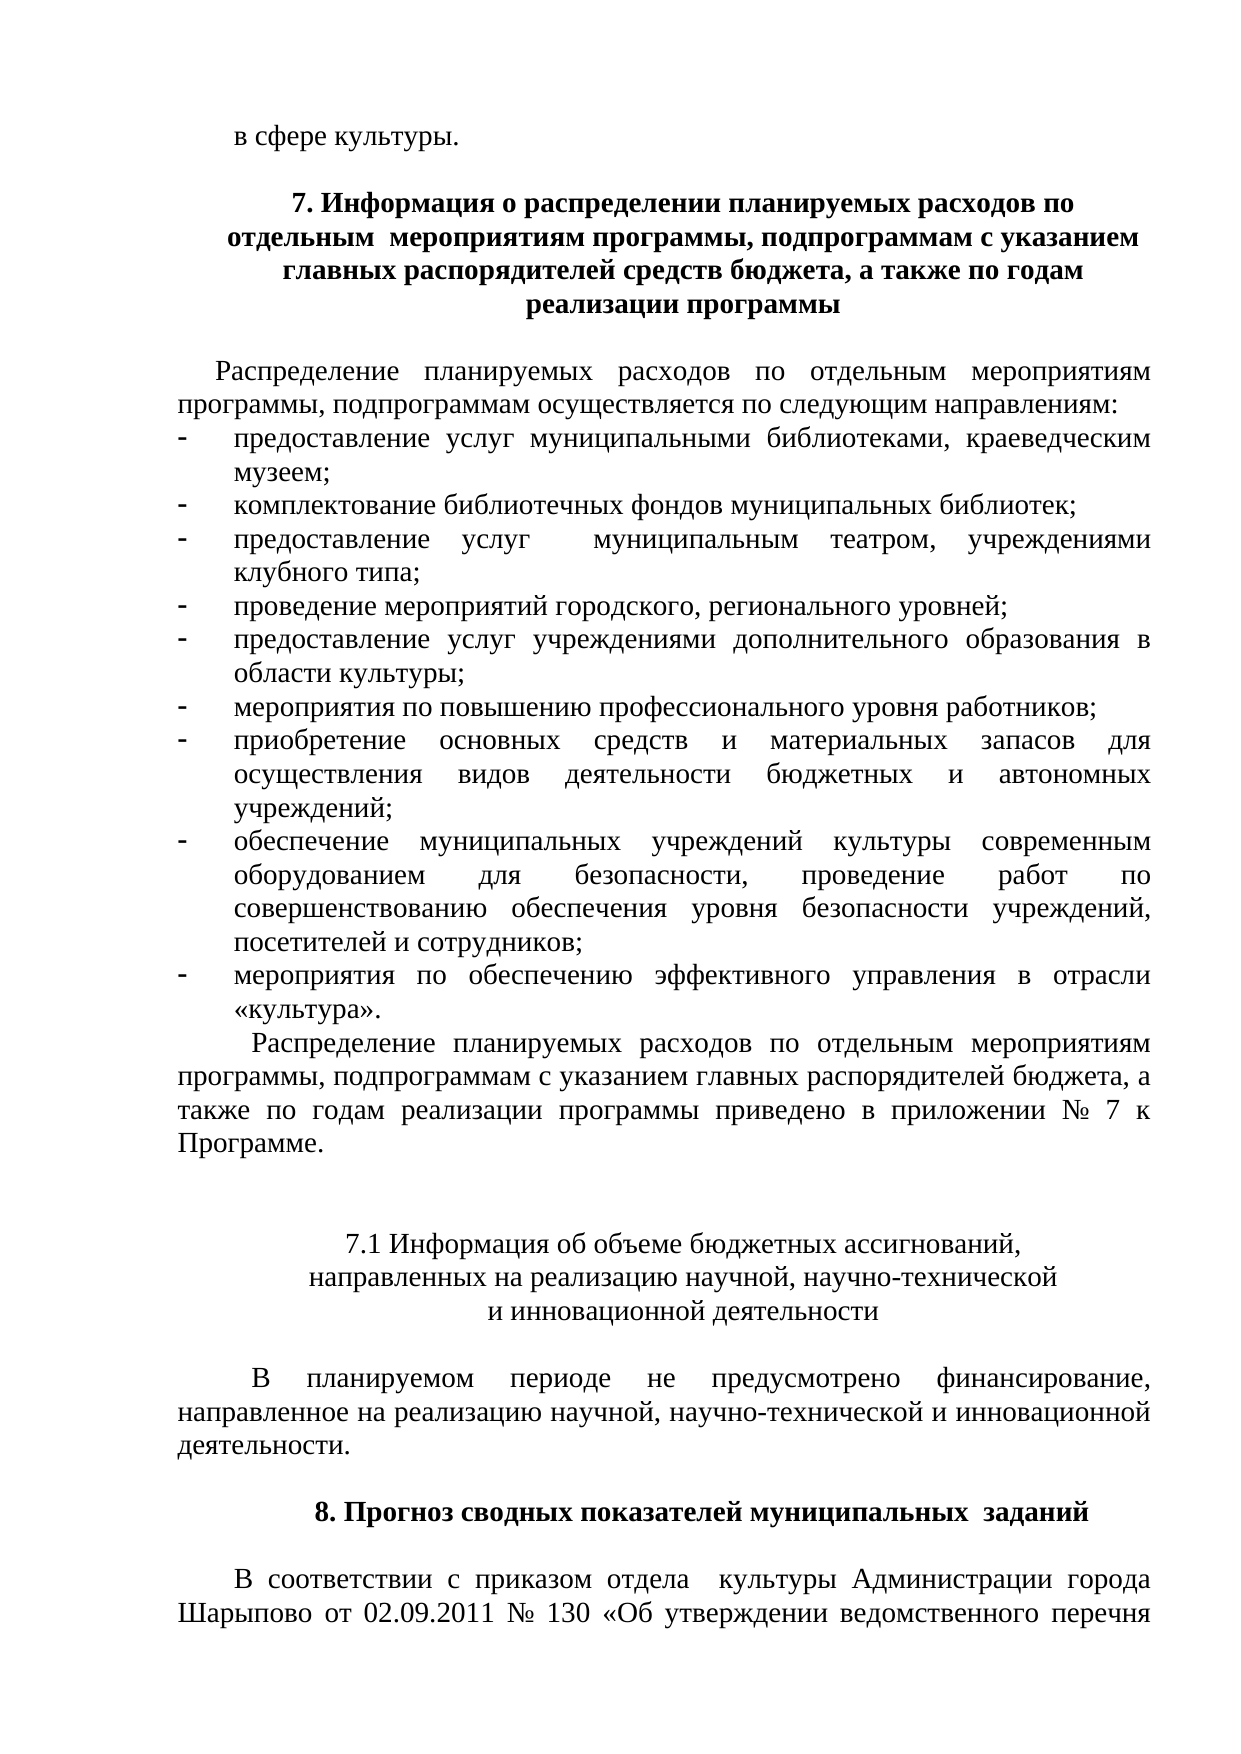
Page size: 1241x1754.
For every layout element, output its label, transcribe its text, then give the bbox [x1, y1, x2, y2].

list предоставление услуг муниципальным театром, учреждениями клубного типа; [177, 521, 1152, 588]
list мероприятия по обеспечению эффективного управления в отрасли «культура». [177, 957, 1152, 1025]
text В планируемом периоде не предусмотрено финансирование, направленное на реализацию научной, научно-технической и инновационной деятельности. [177, 1360, 1152, 1461]
list приобретение основных средств и материальных запасов для осуществления видов деятельности бюджетных и автономных учреждений; [177, 722, 1152, 823]
list проведение мероприятий городского, регионального уровней; [177, 588, 1152, 622]
list обеспечение муниципальных учреждений культуры современным оборудованием для безопасности, проведение работ по совершенствованию обеспечения уровня безопасности учреждений, посетителей и сотрудников; [177, 823, 1152, 957]
list комплектование библиотечных фондов муниципальных библиотек; [177, 487, 1152, 521]
list предоставление услуг учреждениями дополнительного образования в области культуры; [177, 622, 1152, 689]
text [177, 1561, 1152, 1628]
list мероприятия по повышению профессионального уровня работников; [177, 689, 1152, 722]
text Распределение планируемых расходов по отдельным мероприятиям программы, подпрограммам осуществляется по следующим направлениям: [177, 353, 1152, 420]
text 7.1 Информация об объеме бюджетных ассигнований, [215, 1226, 1152, 1259]
text направленных на реализацию научной, научно-технической [215, 1259, 1152, 1293]
list предоставление услуг муниципальными библиотеками, краеведческим музеем; [177, 420, 1152, 487]
text 7. Информация о распределении планируемых расходов по отдельным мероприятиям программы, подпрограммам с указанием главных распорядителей средств бюджета, а также по годам реализации программы [215, 185, 1152, 319]
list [177, 118, 1152, 152]
text и инновационной деятельности [215, 1293, 1152, 1327]
text Распределение планируемых расходов по отдельным мероприятиям программы, подпрограммам с указанием главных распорядителей бюджета, а также по годам реализации программы приведено в приложении № 7 к Программе. [177, 1025, 1152, 1159]
text 8. Прогноз сводных показателей муниципальных заданий [177, 1494, 1152, 1528]
